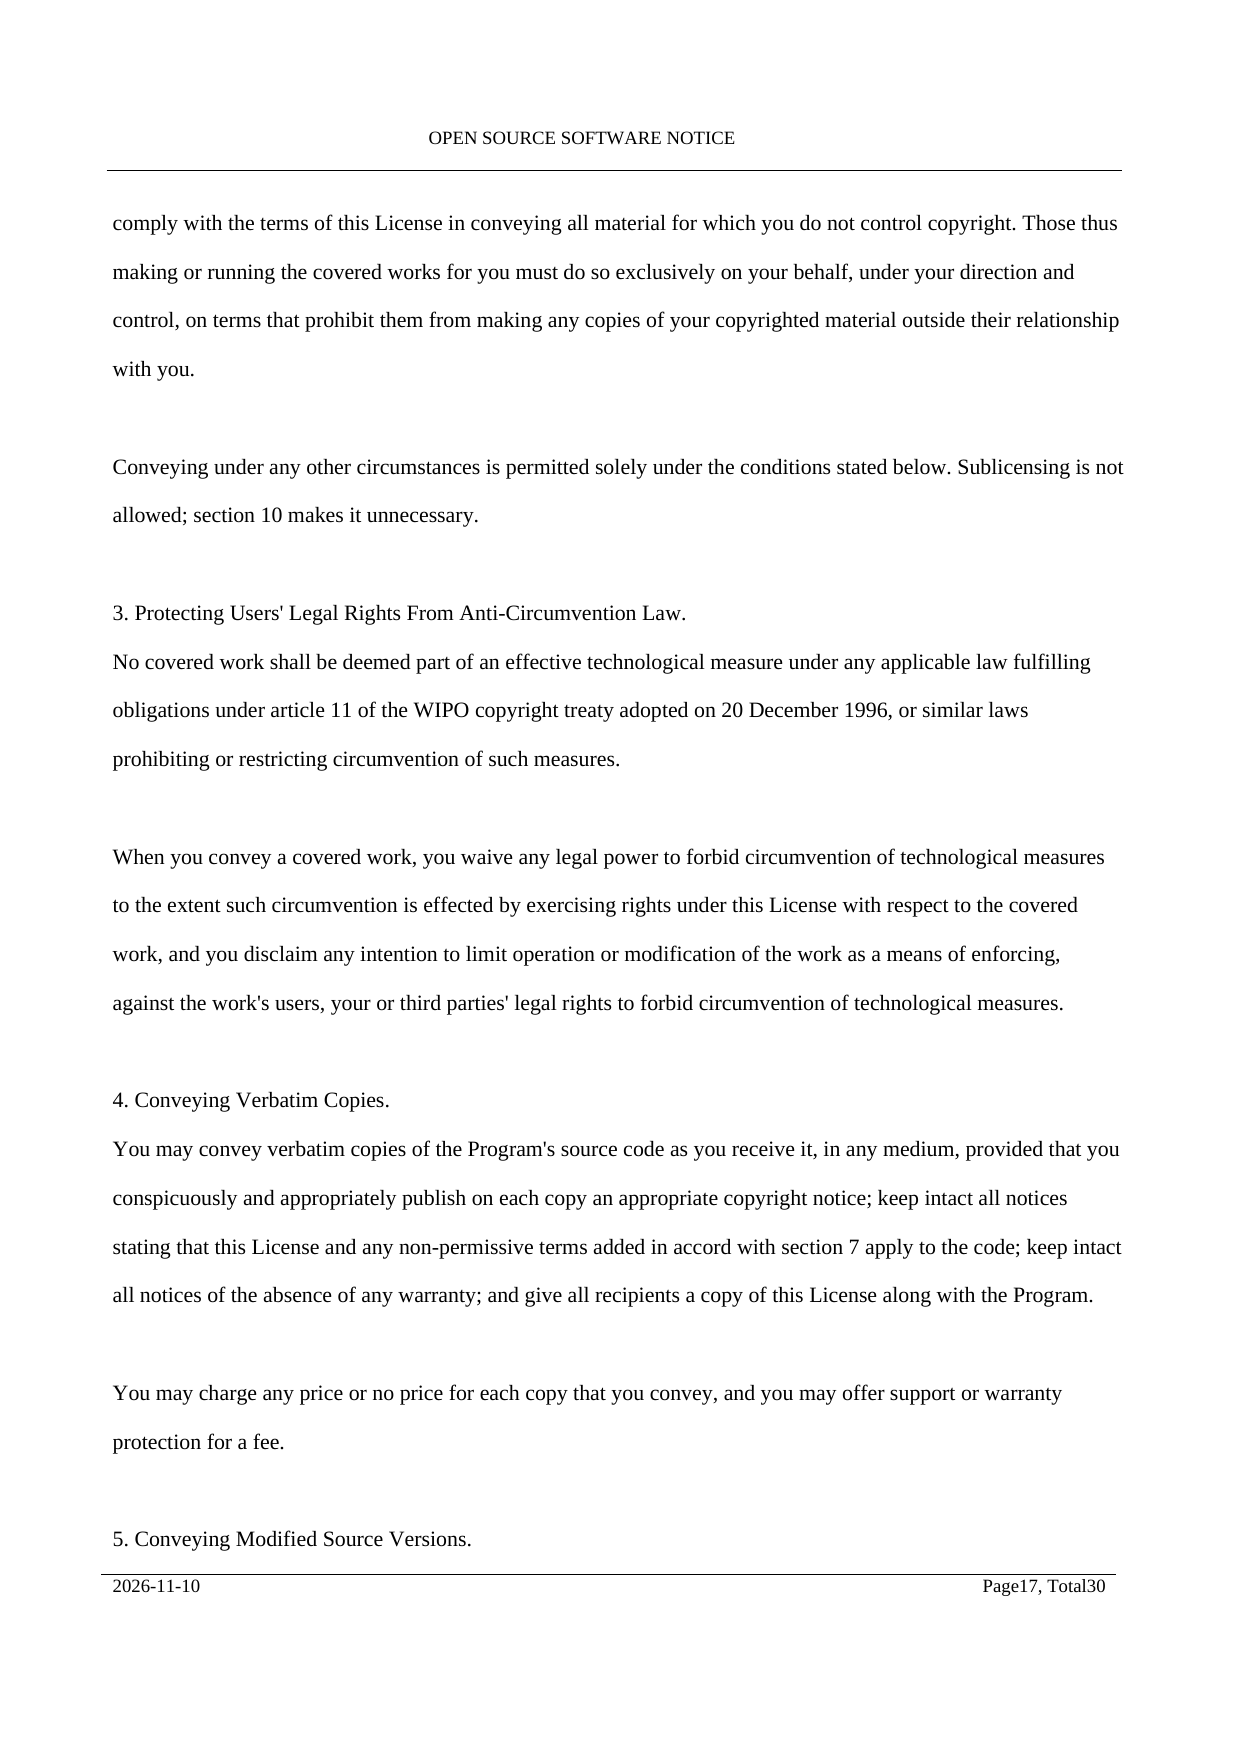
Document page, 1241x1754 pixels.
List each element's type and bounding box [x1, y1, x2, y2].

text [112, 206, 1128, 1555]
